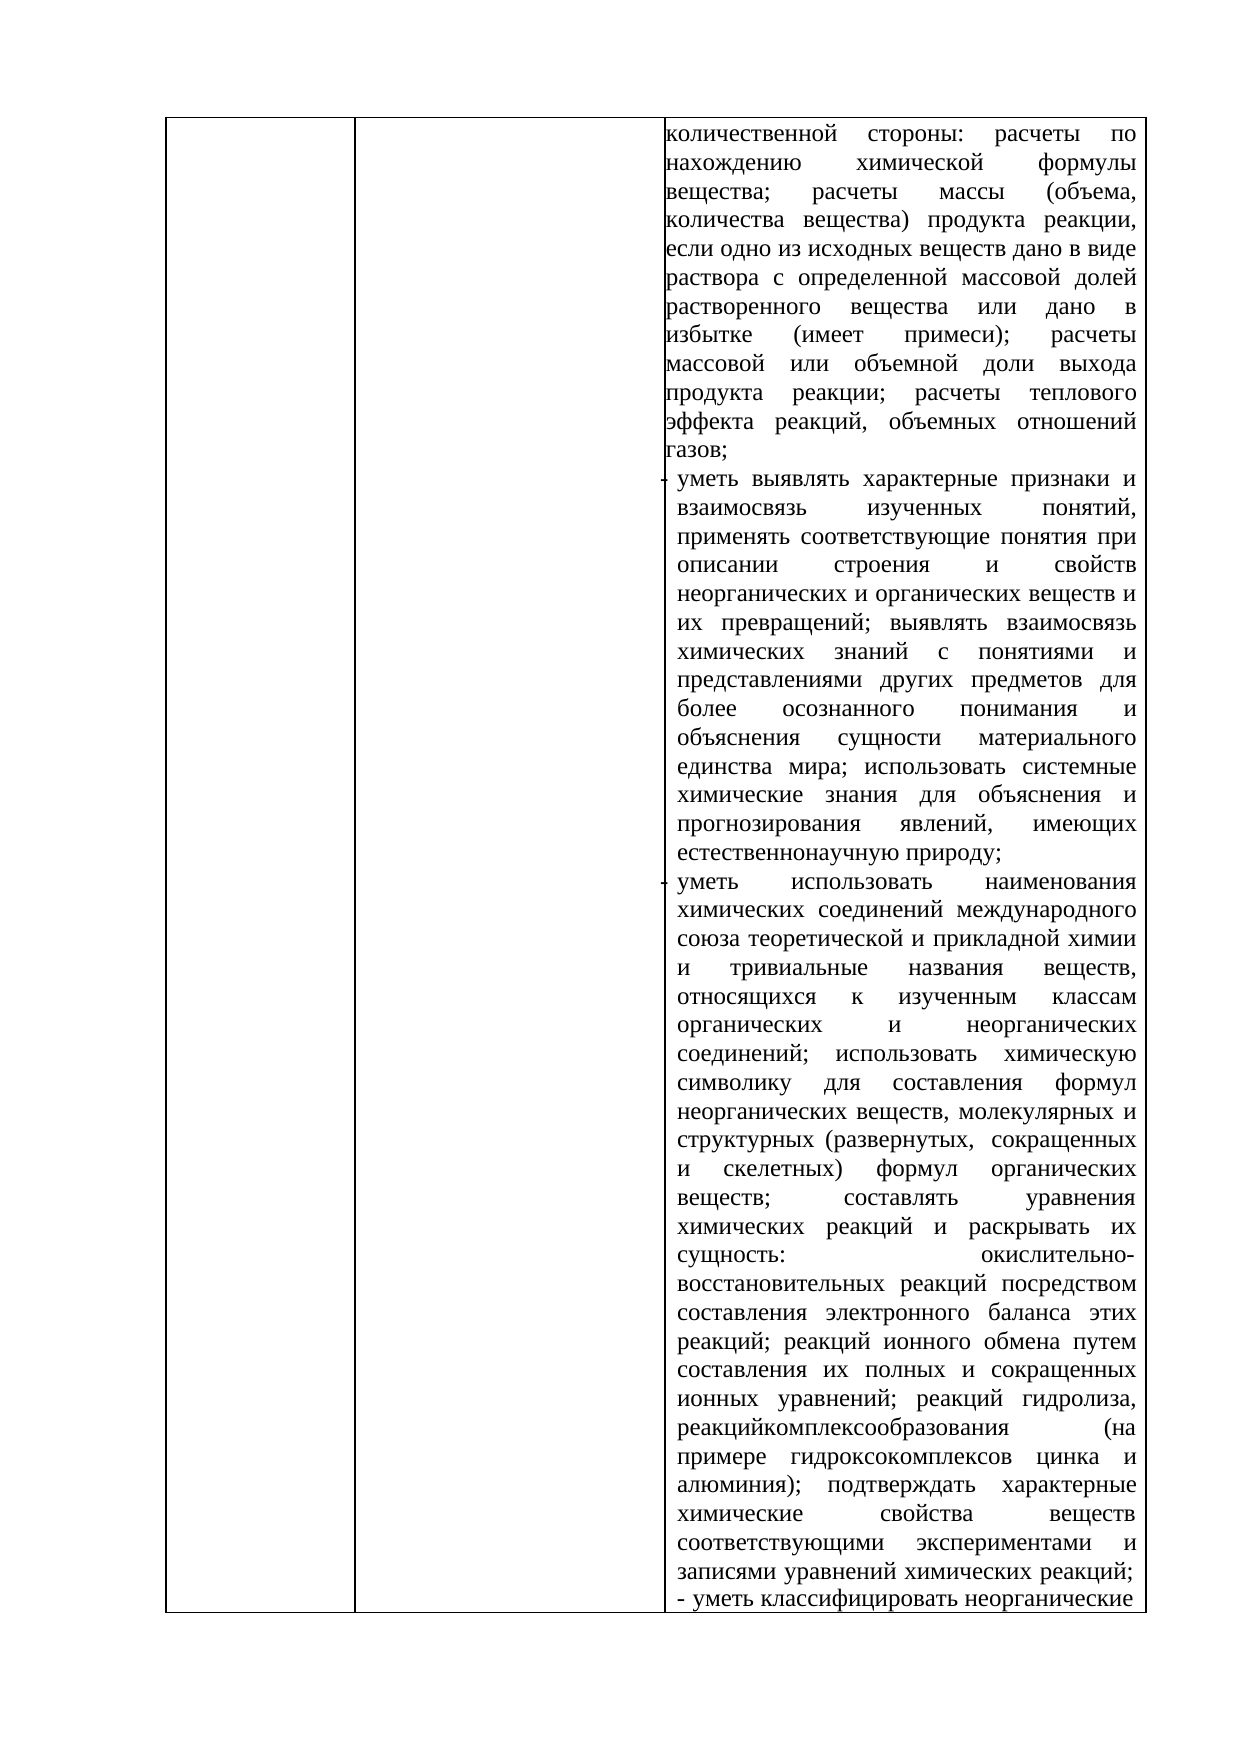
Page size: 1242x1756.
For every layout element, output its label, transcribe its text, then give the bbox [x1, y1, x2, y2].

table_header количественной стороны: расчеты по нахождению химической формулы вещества; расчеты массы (объема, количества вещества) продукта реакции, если одно из исходных веществ дано в виде раствора с определенной массовой долей растворенного вещества или дано в избытке (имеет примеси); расчеты массовой или объемной доли выхода продукта реакции; расчеты теплового эффекта реакций, объемных отношений газов; уметь выявлять характерные признаки и взаимосвязь изученных понятий, применять соответствующие понятия при описании строения и свойств неорганических и органических веществ и их превращений; выявлять взаимосвязь химических знаний с понятиями и представлениями других предметов для более осознанного понимания и объяснения сущности материального единства мира; использовать системные химические знания для объяснения и прогнозирования явлений, имеющих естественнонаучную природу; уметь использовать наименования химических соединений международного союза теоретической и прикладной химии и тривиальные названия веществ, относящихся к изученным классам органических и неорганических соединений; использовать химическую символику для составления формул неорганических веществ, молекулярных и структурных (развернутых, сокращенных и скелетных) формул органических веществ; составлять уравнения химических реакций и раскрывать их сущность: окислительно- восстановительных реакций посредством составления электронного баланса этих реакций; реакций ионного обмена путем составления их полных и сокращенных ионных уравнений; реакций гидролиза, реакцийкомплексообразования (на примере гидроксокомплексов цинка и алюминия); подтверждать характерные химические свойства веществ соответствующими экспериментами и записями уравнений химических реакций; уметь классифицировать неорганические [666, 118, 1145, 1612]
table_header [356, 118, 664, 1612]
table_header [167, 118, 354, 1612]
